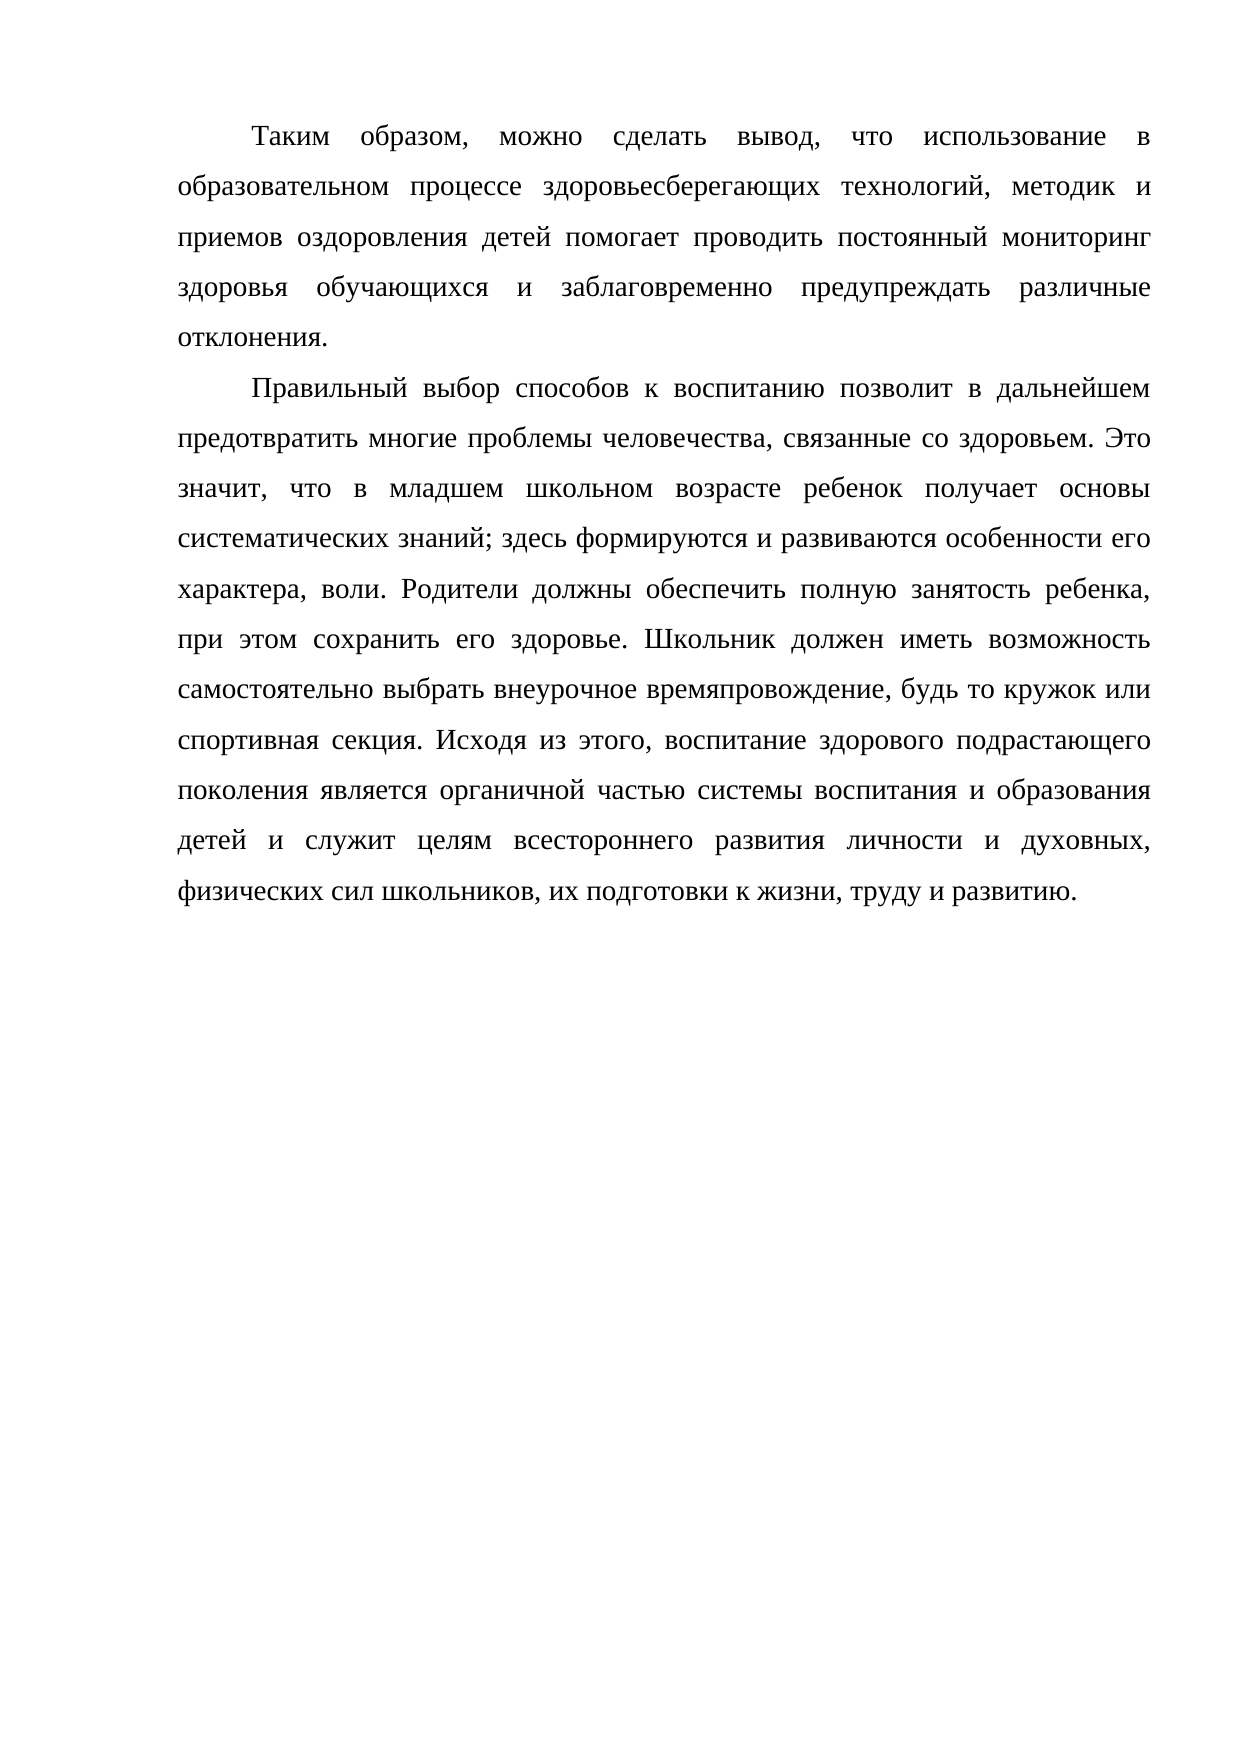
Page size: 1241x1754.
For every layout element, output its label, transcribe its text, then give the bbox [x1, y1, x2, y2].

text Правильный выбор способов к воспитанию позволит в дальнейшем предотвратить многие проблемы человечества, связанные со здоровьем. Это значит, что в младшем школьном возрасте ребенок получает основы систематических знаний; здесь формируются и развиваются особенности его характера, воли. Родители должны обеспечить полную занятость ребенка, при этом сохранить его здоровье. Школьник должен иметь возможность самостоятельно выбрать внеурочное времяпровождение, будь то кружок или спортивная секция. Исходя из этого, воспитание здорового подрастающего поколения является органичной частью системы воспитания и образования детей и служит целям всестороннего развития личности и духовных, физических сил школьников, их подготовки к жизни, труду и развитию. [177, 370, 1152, 906]
text Таким образом, можно сделать вывод, что использование в образовательном процессе здоровьесберегающих технологий, методик и приемов оздоровления детей помогает проводить постоянный мониторинг здоровья обучающихся и заблаговременно предупреждать различные отклонения. [177, 118, 1152, 353]
